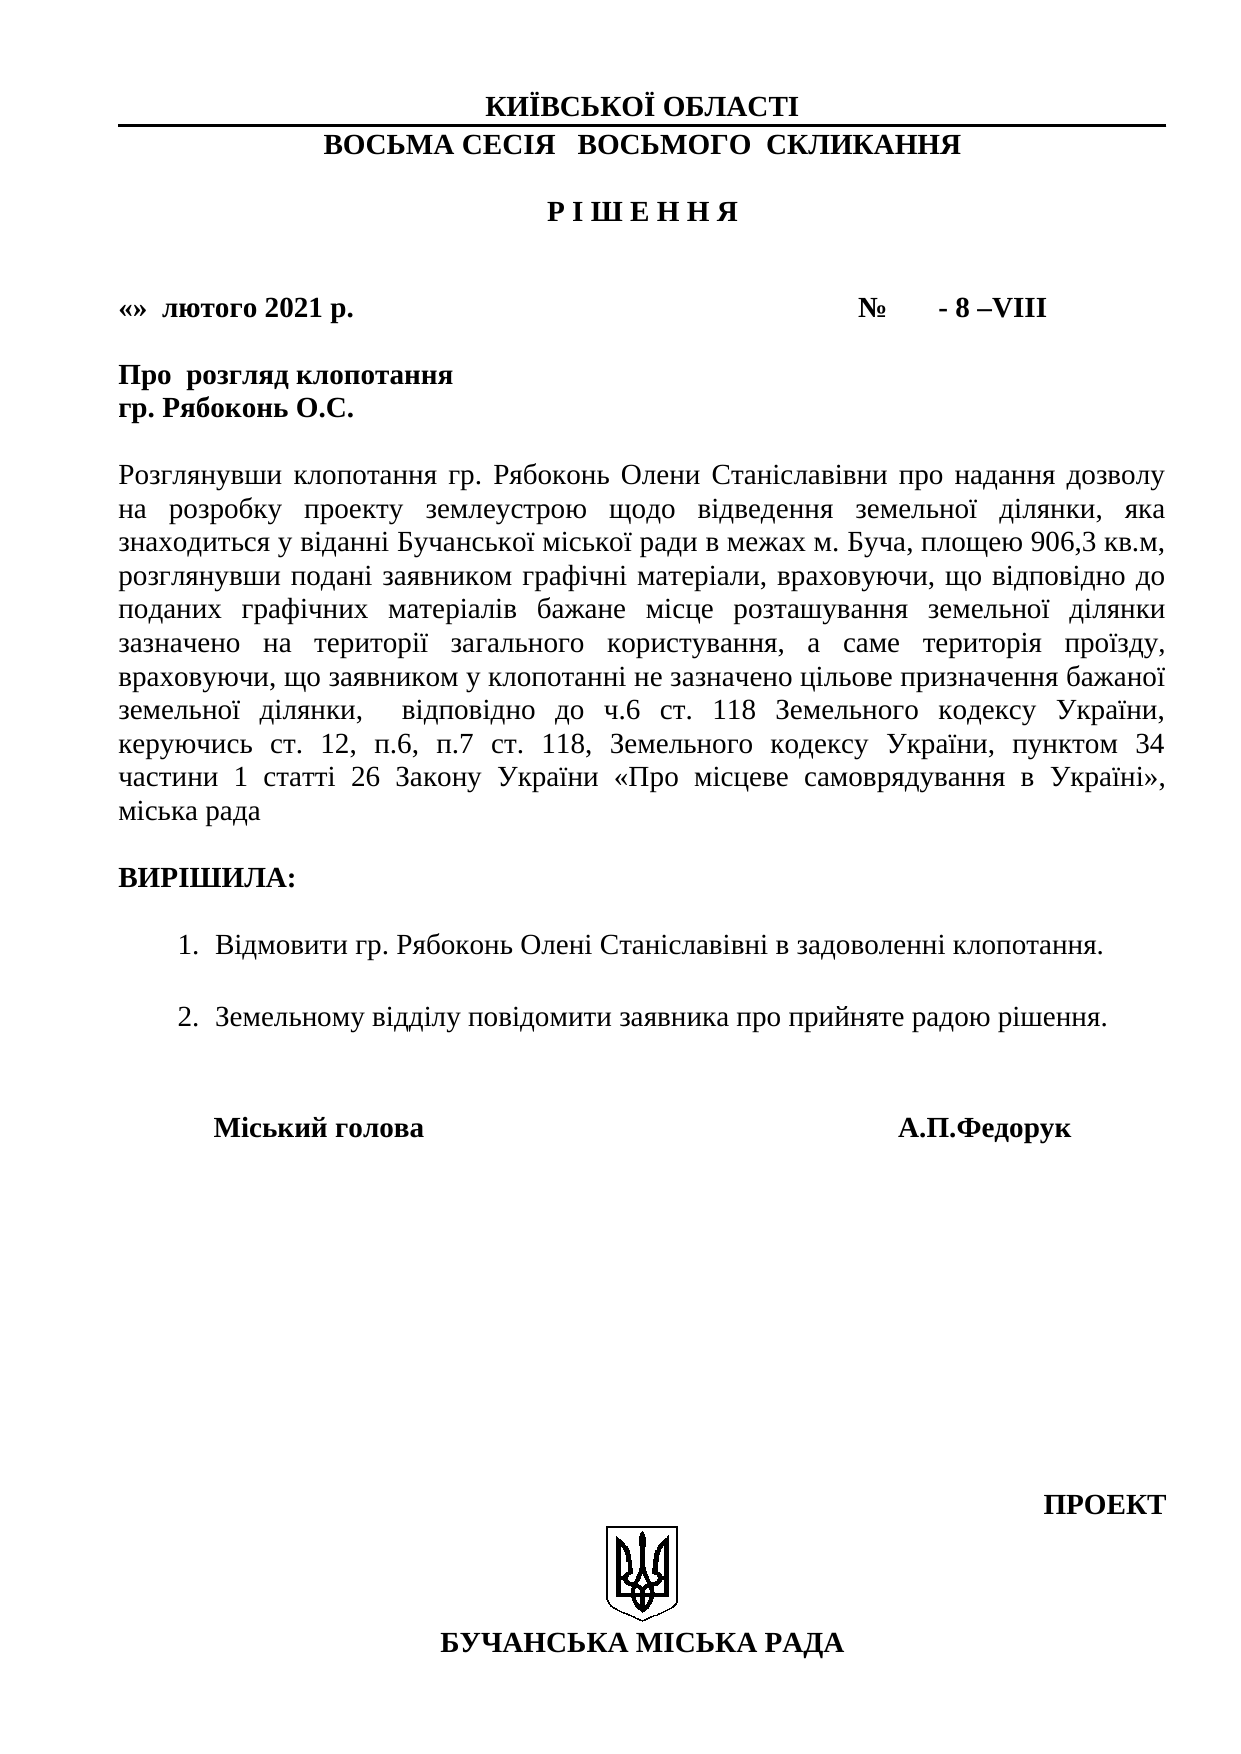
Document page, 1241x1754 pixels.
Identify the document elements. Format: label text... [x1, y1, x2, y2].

text ПРОЕКТ [118, 1487, 1166, 1521]
text Розглянувши клопотання гр. Рябоконь Олени Станіславівни про надання дозволу на розробку проекту землеустрою щодо відведення земельної ділянки, яка знаходиться у віданні Бучанської міської ради в межах м. Буча, площею 906,3 кв.м, розглянувши подані заявником графічні матеріали, враховуючи, що відповідно до поданих графічних матеріалів бажане місце розташування земельної ділянки зазначено на території загального користування, а саме територія проїзду, враховуючи, що заявником у клопотанні не зазначено цільове призначення бажаної земельної ділянки, відповідно до ч.6 ст. 118 Земельного кодексу України, керуючись ст. 12, п.6, п.7 ст. 118, Земельного кодексу України, пунктом 34 частини 1 статті 26 Закону України «Про місцеве самоврядування в Україні», міська рада [118, 457, 1166, 826]
text КИЇВСЬКОЇ ОБЛАСТІ [118, 89, 1166, 124]
text гр. Рябоконь О.С. [118, 390, 1166, 424]
text БУЧАНСЬКА МІСЬКА РАДА [118, 1626, 1166, 1659]
text ВОСЬМА СЕСІЯ ВОСЬМОГО СКЛИКАННЯ [118, 127, 1166, 161]
list Земельному відділу повідомити заявника про прийняте радою рішення. [177, 999, 1166, 1033]
text Р І Ш Е Н Н Я [118, 194, 1166, 228]
text ВИРІШИЛА: [118, 860, 1166, 893]
text Про розгляд клопотання [118, 357, 1166, 390]
list Відмовити гр. Рябоконь Олені Станіславівні в задоволенні клопотання. [177, 927, 1166, 961]
text Міський голова А.П.Федорук [118, 1110, 1166, 1143]
text «» лютого 2021 р. № - 8 –VІІІ [118, 290, 1166, 323]
